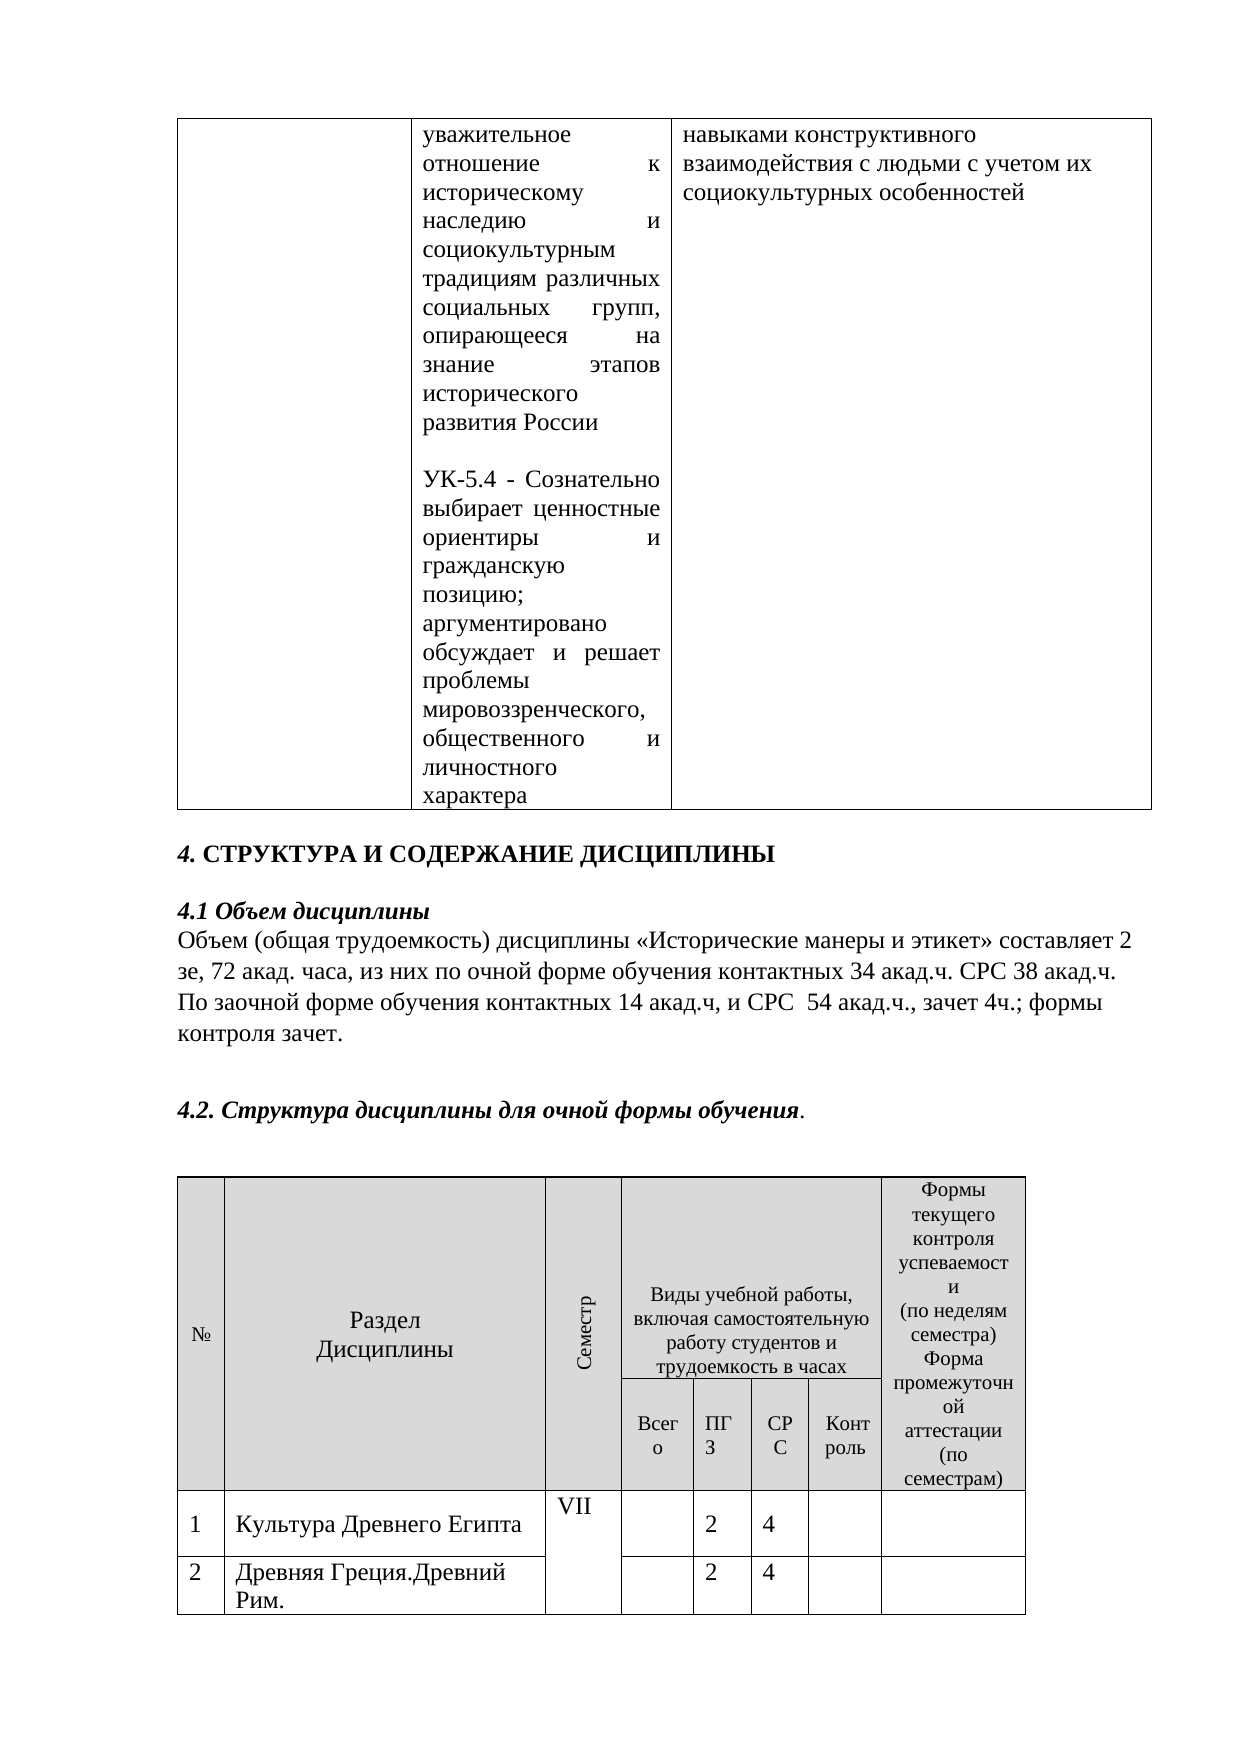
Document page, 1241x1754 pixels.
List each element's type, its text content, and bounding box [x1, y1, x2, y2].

table_cell Культура Древнего Египта [225, 1491, 545, 1556]
table_cell [622, 1557, 693, 1614]
table_cell 4 [752, 1491, 808, 1556]
text 4.1 Объем дисциплины [177, 896, 1152, 925]
table_cell Всего [622, 1379, 693, 1490]
table_header Формы текущего контроля успеваемости (по неделям семестра) Форма промежуточной аттестации (по семестрам) [882, 1178, 1025, 1490]
table_cell 1 [178, 1491, 224, 1556]
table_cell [178, 119, 411, 809]
table_cell [622, 1491, 693, 1556]
table_cell [882, 1491, 1025, 1556]
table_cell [672, 119, 1151, 809]
table_header Семестр [546, 1178, 621, 1490]
text 4. СТРУКТУРА И СОДЕРЖАНИЕ ДИСЦИПЛИНЫ [177, 839, 1152, 868]
table_cell 2 [694, 1491, 751, 1556]
table_cell [809, 1491, 881, 1556]
table_cell 4 [752, 1557, 808, 1614]
text Объем (общая трудоемкость) дисциплины «Исторические манеры и этикет» составляет 2 зе, 72 акад. часа, из них по очной форме обучения контактных 34 акад.ч. СРС 38 акад.ч. По заочной форме обучения контактных 14 акад.ч, и СРС 54 акад.ч., зачет 4ч.; формы контроля зачет. [177, 925, 1152, 1047]
table_header Виды учебной работы, включая самостоятельную работу студентов и трудоемкость в часах [622, 1178, 881, 1378]
table_cell Контроль [809, 1379, 881, 1490]
text 4.2. Структура дисциплины для очной формы обучения. [177, 1095, 1152, 1123]
table_header № [178, 1178, 224, 1490]
table_header Раздел Дисциплины [225, 1178, 545, 1490]
table_cell СРС [752, 1379, 808, 1490]
table_cell [882, 1557, 1025, 1614]
table_cell [809, 1557, 881, 1614]
table_cell ПГЗ [694, 1379, 751, 1490]
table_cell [412, 119, 671, 809]
table_cell Древняя Греция.Древний Рим. [225, 1557, 545, 1614]
table_cell VII [546, 1491, 621, 1614]
table_cell 2 [694, 1557, 751, 1614]
table_cell 2 [178, 1557, 224, 1614]
